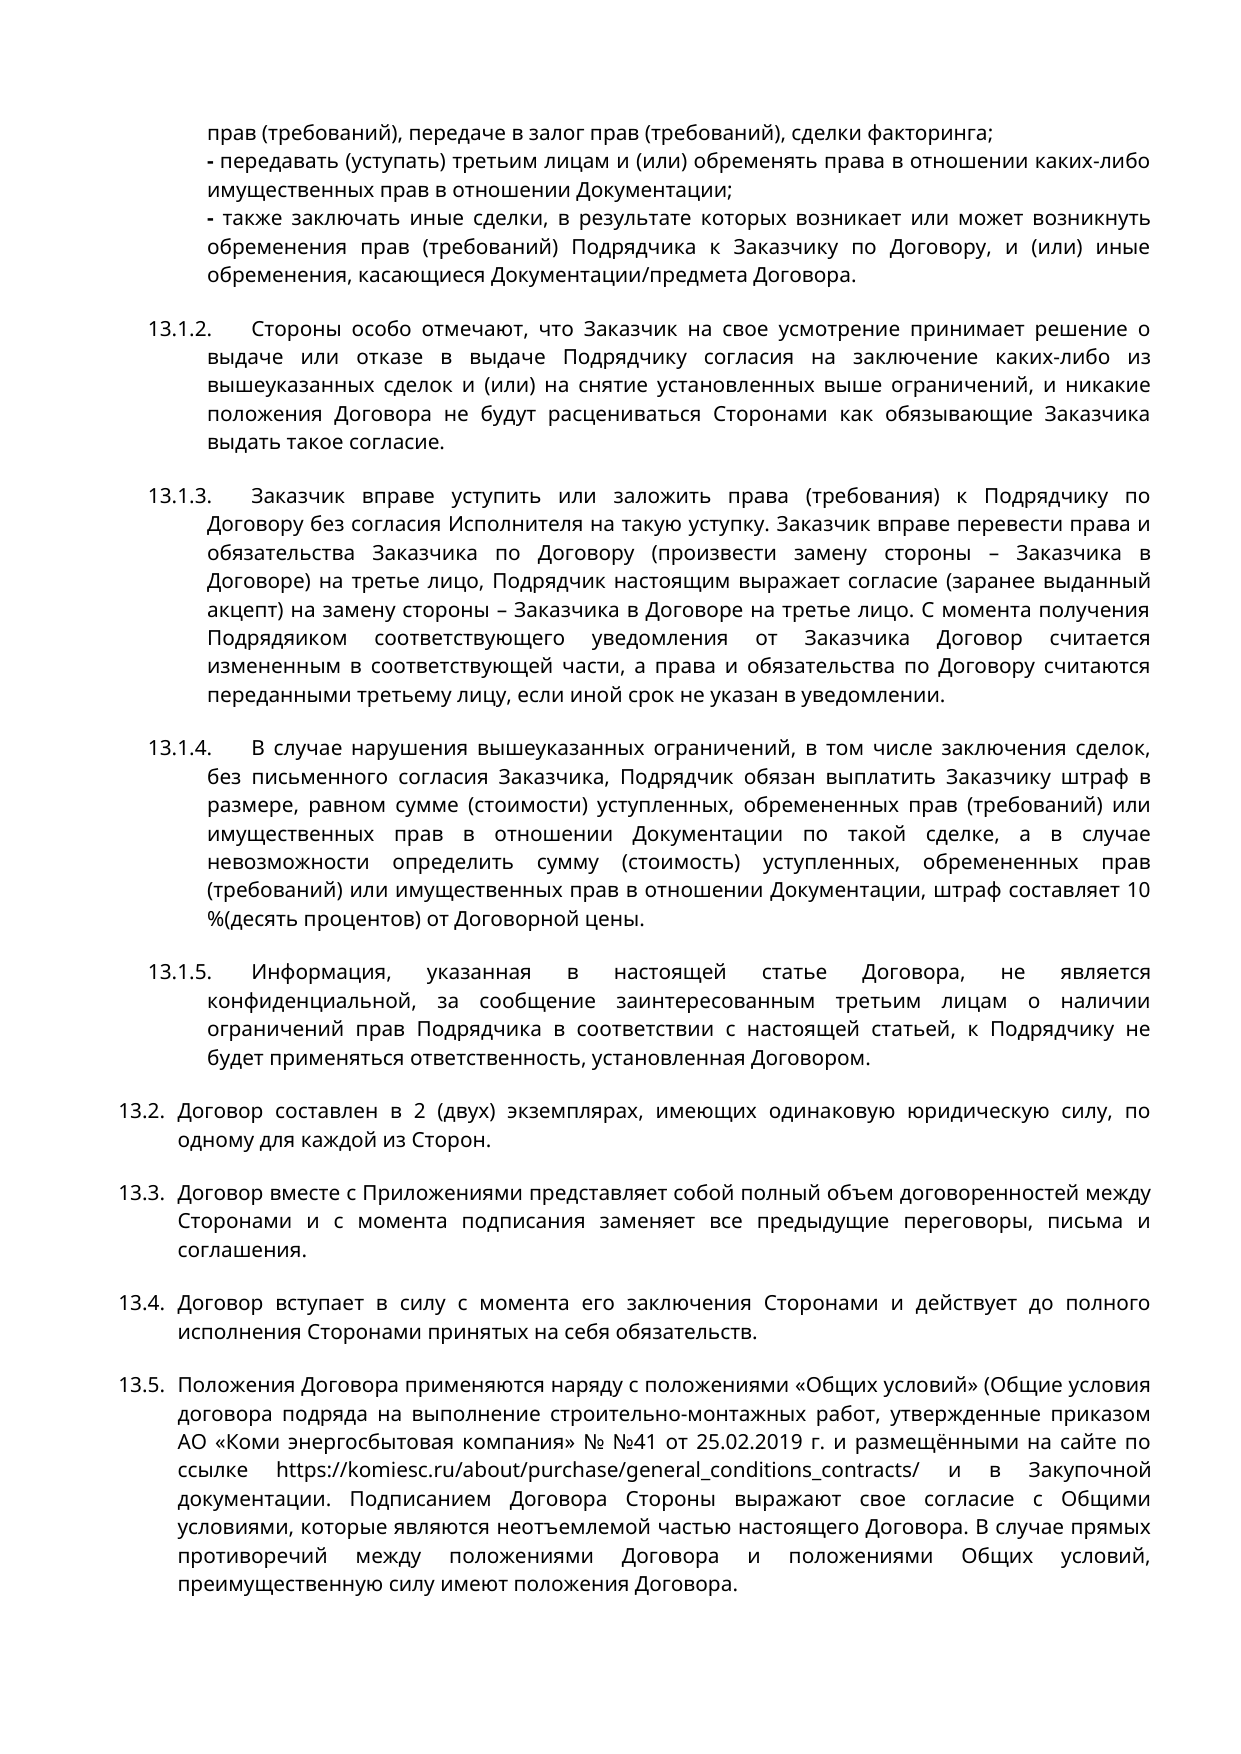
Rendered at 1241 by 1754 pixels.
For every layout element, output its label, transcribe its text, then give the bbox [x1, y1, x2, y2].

list Заказчик вправе уступить или заложить права (требования) к Подрядчику по Договору без согласия Исполнителя на такую уступку. Заказчик вправе перевести права и обязательства Заказчика по Договору (произвести замену стороны – Заказчика в Договоре) на третье лицо, Подрядчик настоящим выражает согласие (заранее выданный акцепт) на замену стороны – Заказчика в Договоре на третье лицо. С момента получения Подрядяиком соответствующего уведомления от Заказчика Договор считается измененным в соответствующей части, а права и обязательства по Договору считаются переданными третьему лицу, если иной срок не указан в уведомлении. [148, 481, 1152, 708]
list Положения Договора применяются наряду с положениями «Общих условий» (Общие условия договора подряда на выполнение строительно-монтажных работ, утвержденные приказом АО «Коми энергосбытовая компания» № №41 от 25.02.2019 г. и размещёнными на сайте по ссылке https://komiesc.ru/about/purchase/general_conditions_contracts/ и в Закупочной документации. Подписанием Договора Стороны выражают свое согласие с Общими условиями, которые являются неотъемлемой частью настоящего Договора. В случае прямых противоречий между положениями Договора и положениями Общих условий, преимущественную силу имеют положения Договора. [118, 1370, 1152, 1598]
list - также заключать иные сделки, в результате которых возникает или может возникнуть обременения прав (требований) Подрядчика к Заказчику по Договору, и (или) иные обременения, касающиеся Документации/предмета Договора. [207, 203, 1152, 289]
list Договор вместе с Приложениями представляет собой полный объем договоренностей между Сторонами и с момента подписания заменяет все предыдущие переговоры, письма и соглашения. [118, 1178, 1152, 1263]
list Информация, указанная в настоящей статье Договора, не является конфиденциальной, за сообщение заинтересованным третьим лицам о наличии ограничений прав Подрядчика в соответствии с настоящей статьей, к Подрядчику не будет применяться ответственность, установленная Договором. [148, 957, 1152, 1071]
list - передавать (уступать) третьим лицам и (или) обременять права в отношении каких-либо имущественных прав в отношении Документации; [207, 147, 1152, 203]
list Договор составлен в 2 (двух) экземплярах, имеющих одинаковую юридическую силу, по одному для каждой из Сторон. [118, 1096, 1152, 1153]
list Стороны особо отмечают, что Заказчик на свое усмотрение принимает решение о выдаче или отказе в выдаче Подрядчику согласия на заключение каких-либо из вышеуказанных сделок и (или) на снятие установленных выше ограничений, и никакие положения Договора не будут расцениваться Сторонами как обязывающие Заказчика выдать такое согласие. [148, 314, 1152, 456]
list Договор вступает в силу с момента его заключения Сторонами и действует до полного исполнения Сторонами принятых на себя обязательств. [118, 1288, 1152, 1345]
list В случае нарушения вышеуказанных ограничений, в том числе заключения сделок, без письменного согласия Заказчика, Подрядчик обязан выплатить Заказчику штраф в размере, равном сумме (стоимости) уступленных, обремененных прав (требований) или имущественных прав в отношении Документации по такой сделке, а в случае невозможности определить сумму (стоимость) уступленных, обремененных прав (требований) или имущественных прав в отношении Документации, штраф составляет 10 %(десять процентов) от Договорной цены. [148, 733, 1152, 932]
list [207, 118, 1152, 147]
